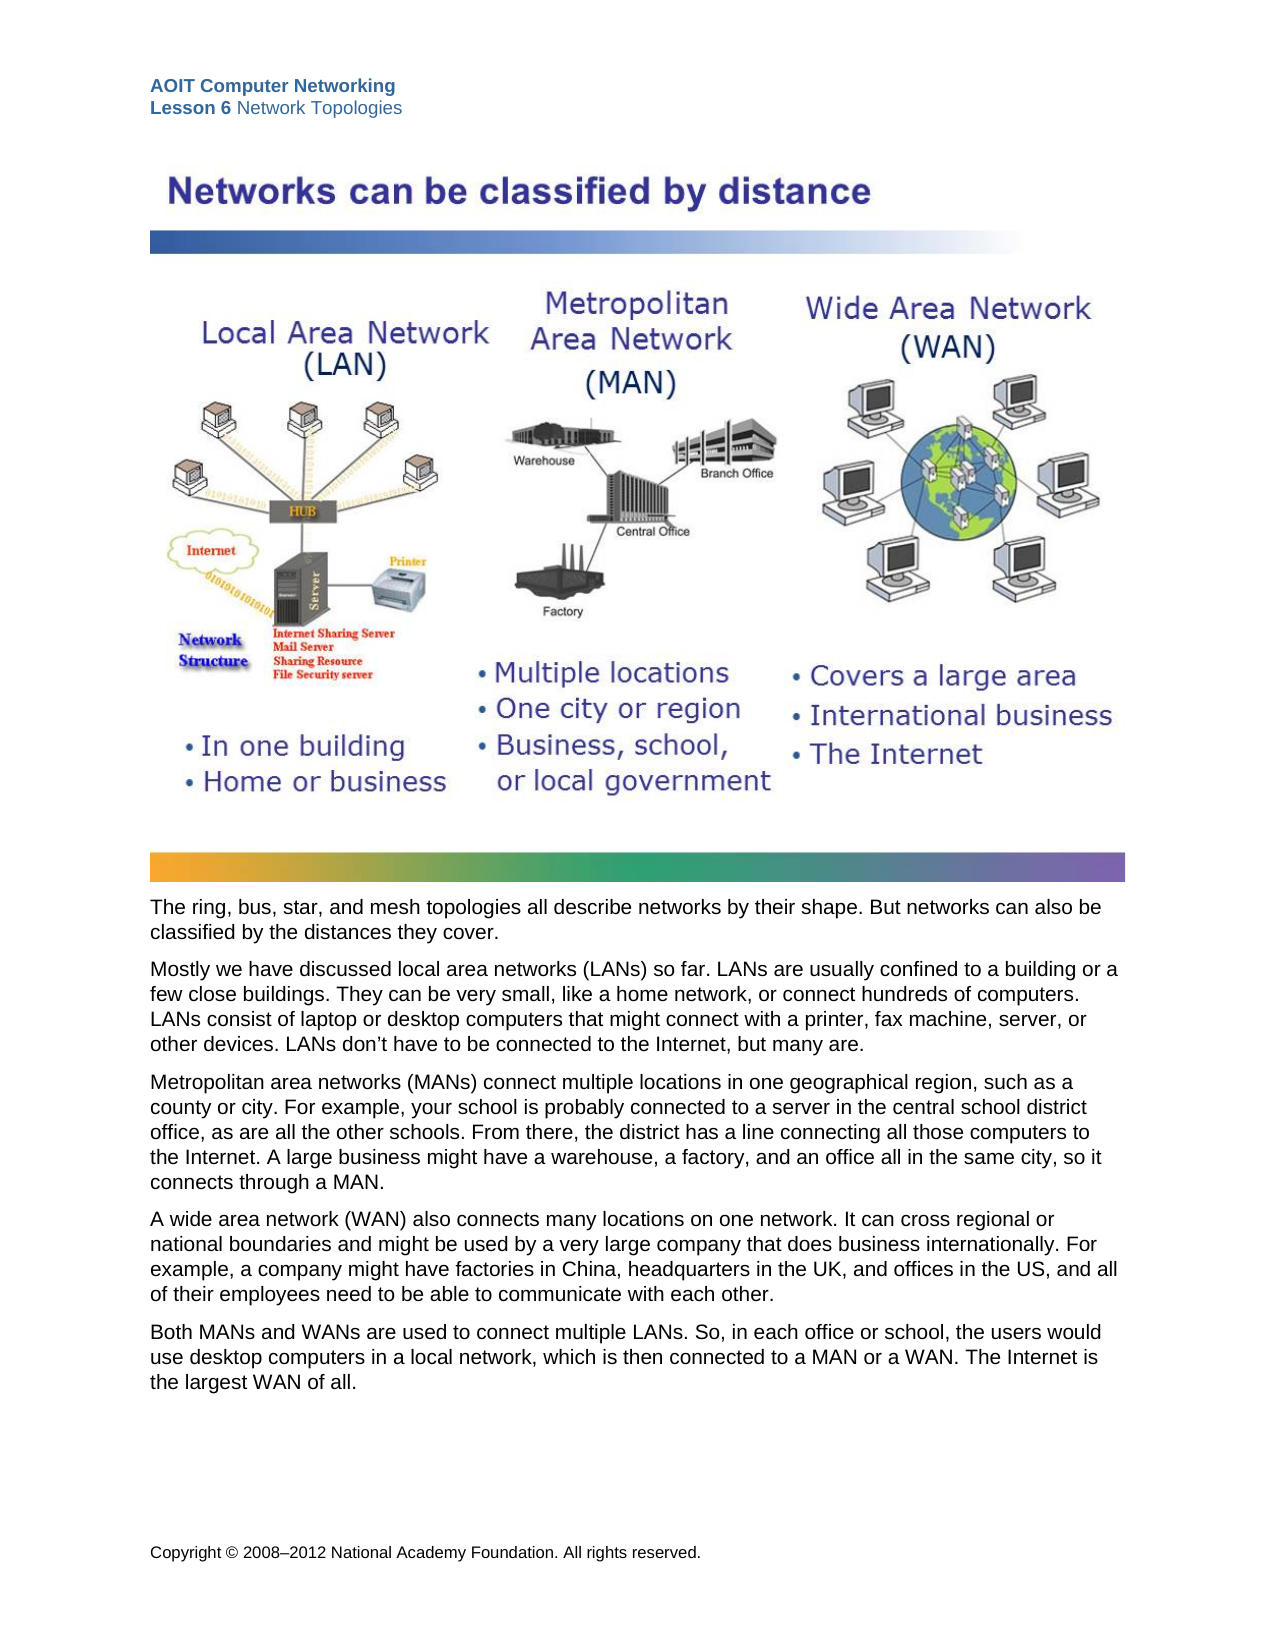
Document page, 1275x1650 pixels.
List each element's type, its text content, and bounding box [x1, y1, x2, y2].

text A wide area network (WAN) also connects many locations on one network. It can cross regional or national boundaries and might be used by a very large company that does business internationally. For example, a company might have factories in China, headquarters in the UK, and offices in the US, and all of their employees need to be able to communicate with each other. [150, 1206, 1125, 1306]
text Metropolitan area networks (MANs) connect multiple locations in one geographical region, such as a county or city. For example, your school is probably connected to a server in the central school district office, as are all the other schools. From there, the district has a line connecting all those computers to the Internet. A large business might have a warehouse, a factory, and an office all in the same city, so it connects through a MAN. [150, 1069, 1125, 1194]
text Both MANs and WANs are used to connect multiple LANs. So, in each office or school, the users would use desktop computers in a local network, which is then connected to a MAN or a WAN. The Internet is the largest WAN of all. [150, 1319, 1125, 1394]
text The ring, bus, star, and mesh topologies all describe networks by their shape. But networks can also be classified by the distances they cover. [150, 894, 1125, 944]
text Mostly we have discussed local area networks (LANs) so far. LANs are usually confined to a building or a few close buildings. They can be very small, like a home network, or connect hundreds of computers. LANs consist of laptop or desktop computers that might connect with a printer, fax machine, server, or other devices. LANs don’t have to be connected to the Internet, but many are. [150, 956, 1125, 1056]
picture [150, 150, 1125, 882]
